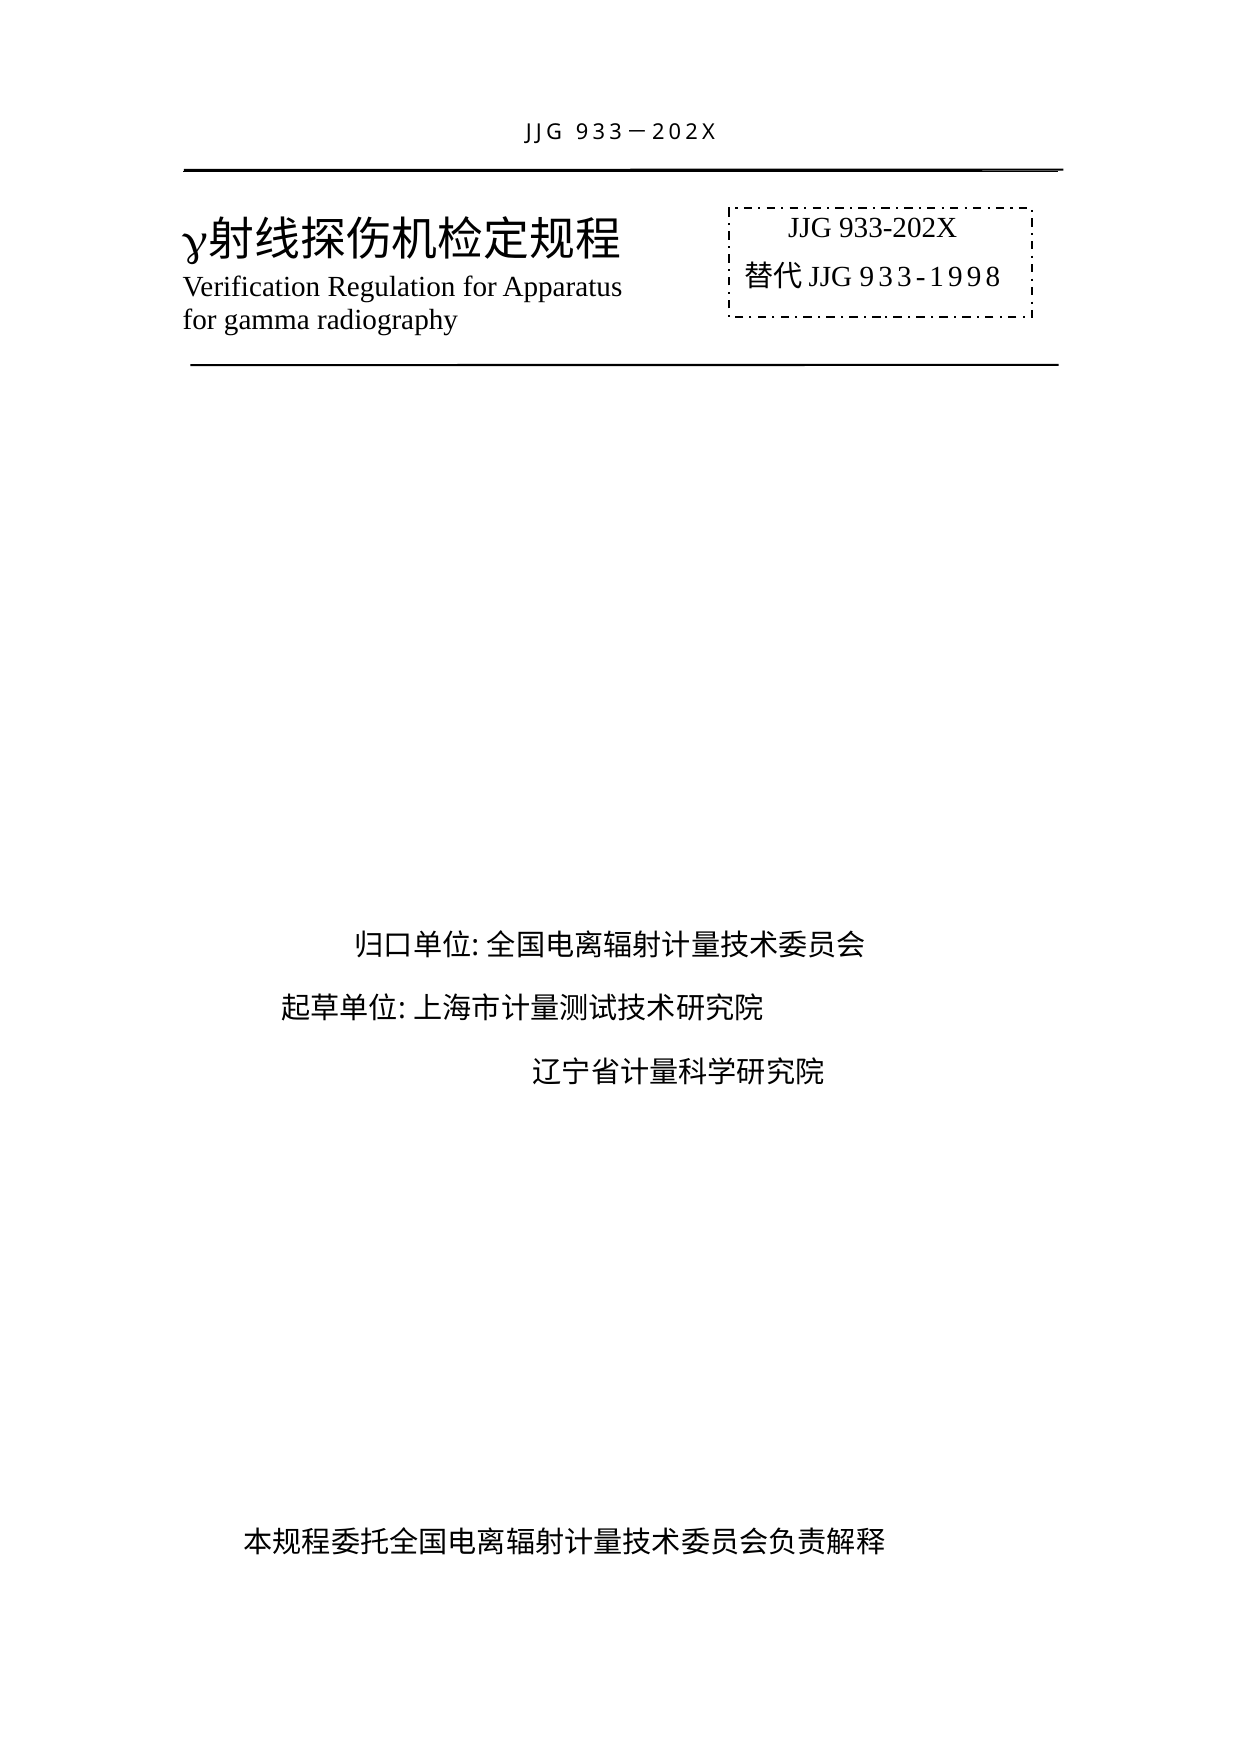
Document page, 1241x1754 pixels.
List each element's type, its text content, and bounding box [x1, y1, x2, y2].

text 起草单位: 上海市计量测试技术研究院 [182, 985, 1058, 1027]
text 本规程委托全国电离辐射计量技术委员会负责解释 [182, 1519, 1058, 1561]
text 射线探伤机检定规程 [182, 202, 1058, 269]
text 辽宁省计量科学研究院 [182, 1048, 1058, 1091]
text Verification Regulation for Apparatus [182, 269, 1058, 302]
text 归口单位: 全国电离辐射计量技术委员会 [117, 921, 1058, 964]
text for gamma radiography [182, 302, 1058, 336]
